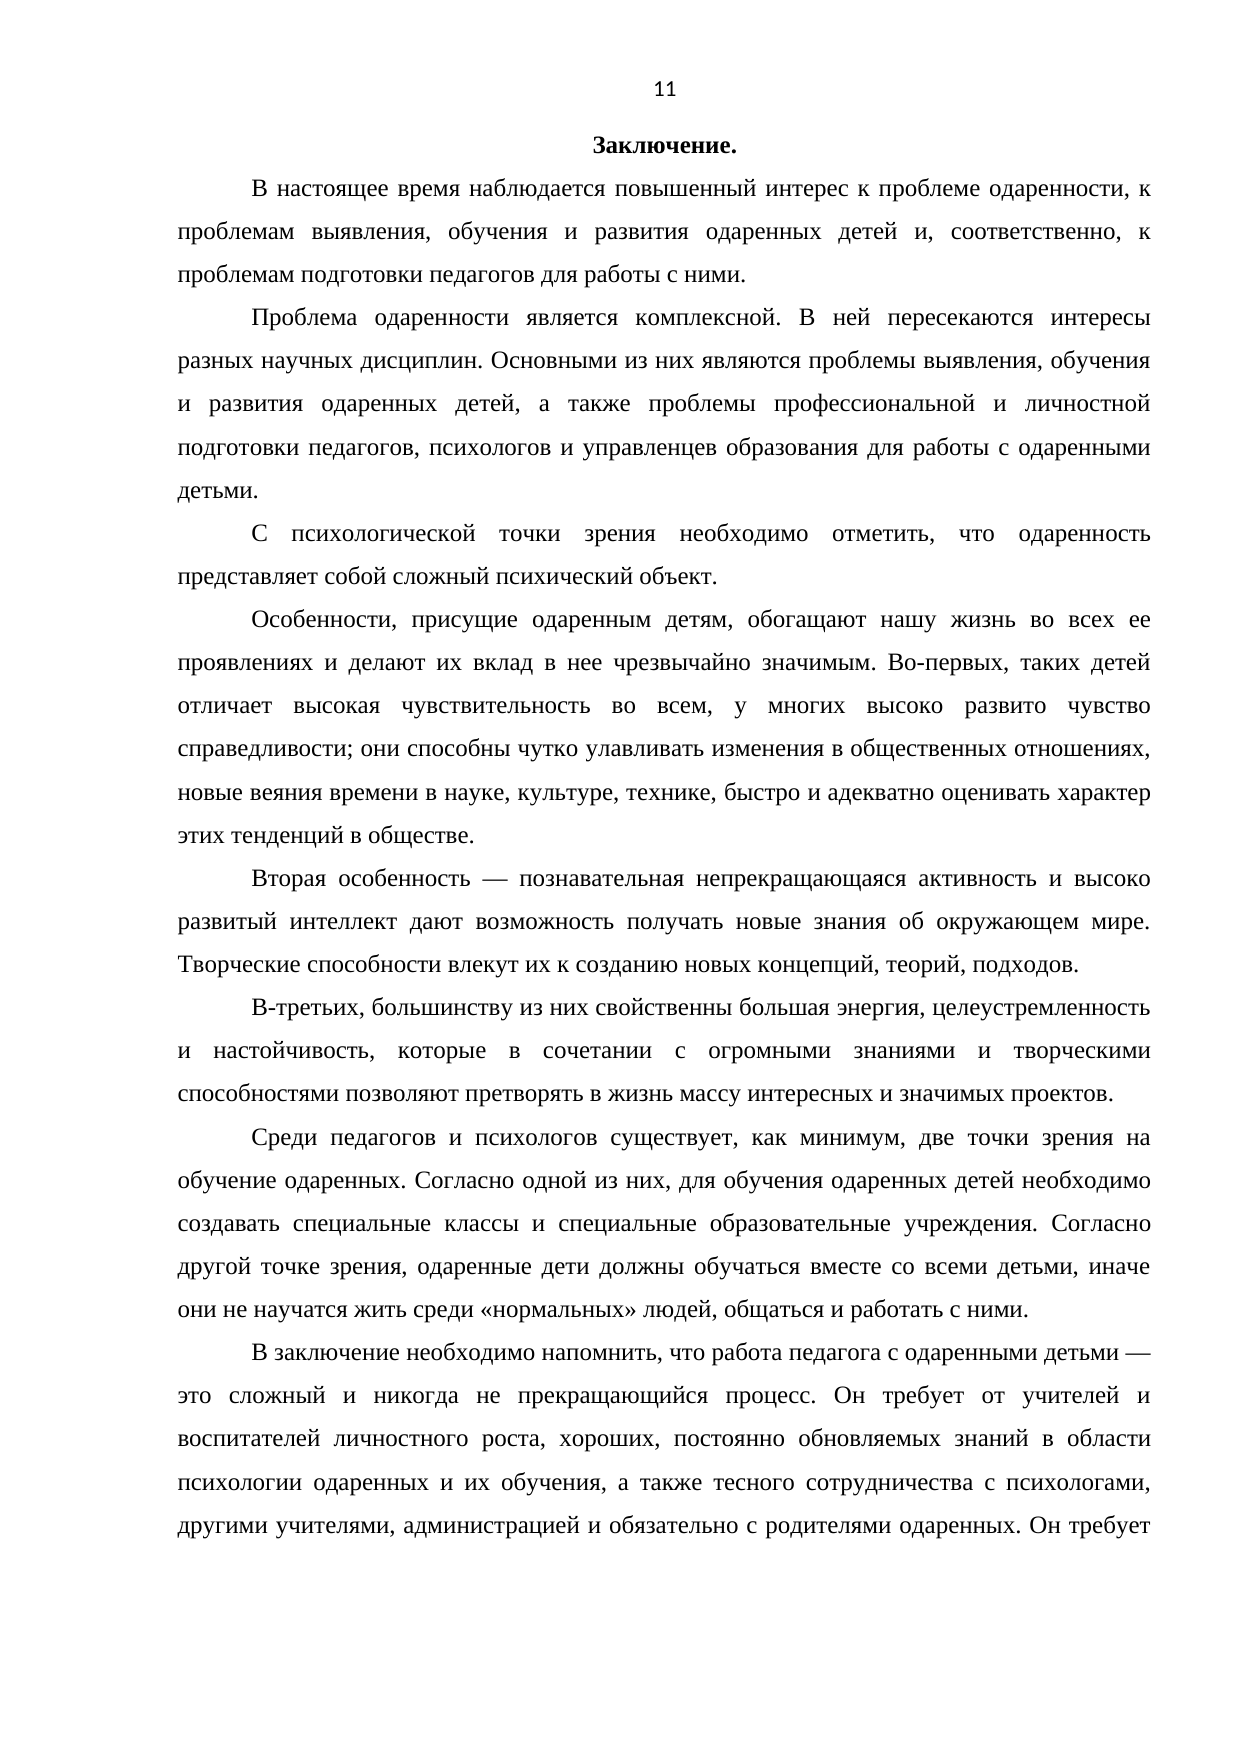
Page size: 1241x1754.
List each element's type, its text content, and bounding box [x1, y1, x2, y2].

text Проблема одаренности является комплексной. В ней пересекаются интересы разных научных дисциплин. Основными из них являются проблемы выявления, обучения и развития одаренных детей, а также проблемы профессиональной и личностной подготовки педагогов, психологов и управленцев образования для работы с одаренными детьми. [177, 302, 1152, 503]
text С психологической точки зрения необходимо отметить, что одаренность представляет собой сложный психический объект. [177, 518, 1152, 590]
text В настоящее время наблюдается повышенный интерес к проблеме одаренности, к проблемам выявления, обучения и развития одаренных детей и, соответственно, к проблемам подготовки педагогов для работы с ними. [177, 173, 1152, 288]
text Среди педагогов и психологов существует, как минимум, две точки зрения на обучение одаренных. Согласно одной из них, для обучения одаренных детей необходимо создавать специальные классы и специальные образовательные учреждения. Согласно другой точке зрения, одаренные дети должны обучаться вместе со всеми детьми, иначе они не научатся жить среди «нормальных» людей, общаться и работать с ними. [177, 1122, 1152, 1323]
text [177, 1337, 1152, 1538]
text Особенности, присущие одаренным детям, обогащают нашу жизнь во всех ее проявлениях и делают их вклад в нее чрезвычайно значимым. Во-первых, таких детей отличает высокая чувствительность во всем, у многих высоко развито чувство справедливости; они способны чутко улавливать изменения в общественных отношениях, новые веяния времени в науке, культуре, технике, быстро и адекватно оценивать характер этих тенденций в обществе. [177, 604, 1152, 848]
text В-третьих, большинству из них свойственны большая энергия, целеустремленность и настойчивость, которые в сочетании с огромными знаниями и творческими способностями позволяют претворять в жизнь массу интересных и значимых проектов. [177, 992, 1152, 1107]
text Заключение. [177, 130, 1152, 158]
text Вторая особенность — познавательная непрекращающаяся активность и высоко развитый интеллект дают возможность получать новые знания об окружающем мире. Творческие способности влекут их к созданию новых концепций, теорий, подходов. [177, 863, 1152, 978]
